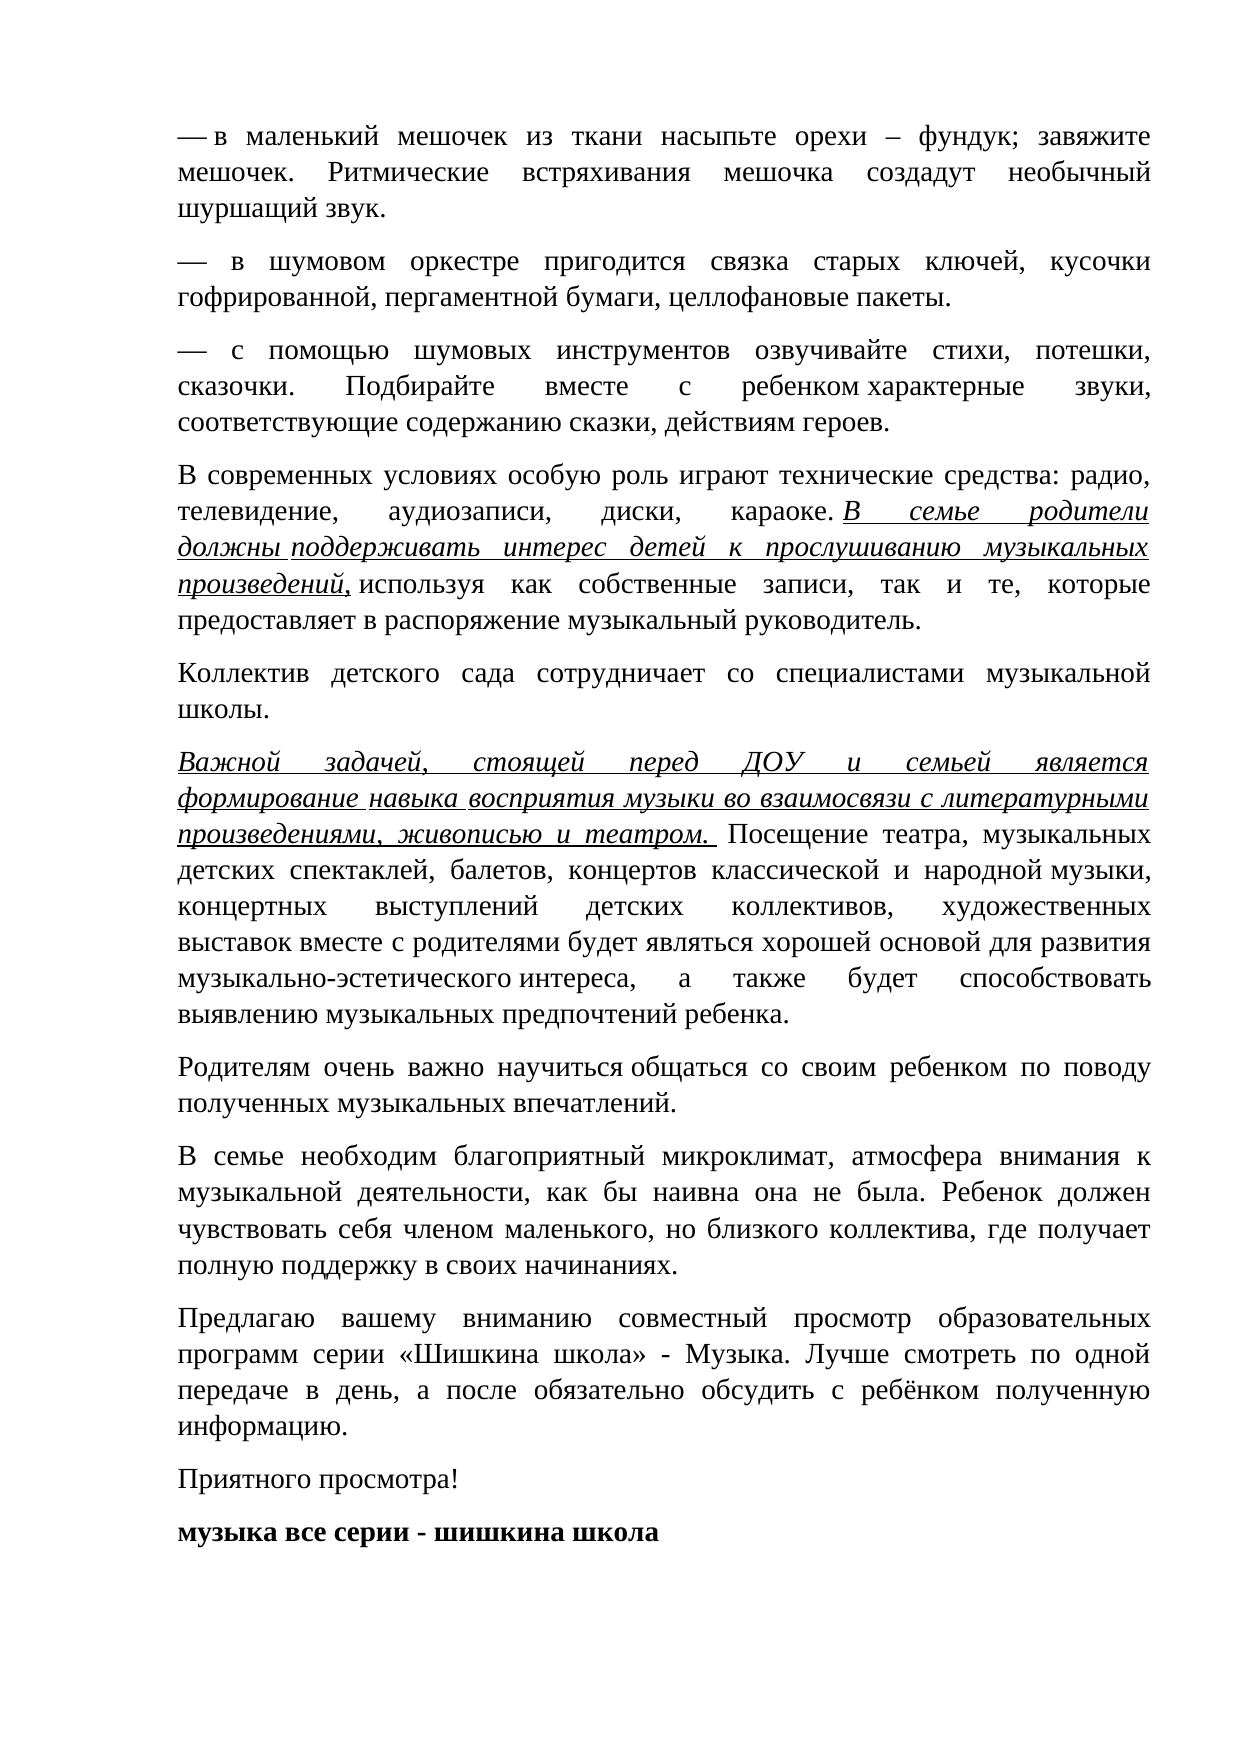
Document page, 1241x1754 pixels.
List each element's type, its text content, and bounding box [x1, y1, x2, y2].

text Приятного просмотра! [177, 1461, 1152, 1494]
text В современных условиях особую роль играют технические средства: радио, телевидение, аудиозаписи, диски, караоке. В семье родители должны поддерживать интерес детей к прослушиванию музыкальных произведений, используя как собственные записи, так и те, которые предоставляет в распоряжение музыкальный руководитель. [177, 457, 1152, 635]
text Родителям очень важно научиться общаться со своим ребенком по поводу полученных музыкальных впечатлений. [177, 1049, 1152, 1119]
text — в маленький мешочек из ткани насыпьте орехи – фундук; завяжите мешочек. Ритмические встряхивания мешочка создадут необычный шуршащий звук. [177, 118, 1152, 224]
text — с помощью шумовых инструментов озвучивайте стихи, потешки, сказочки. Подбирайте вместе с ребенком характерные звуки, соответствующие содержанию сказки, действиям героев. [177, 332, 1152, 438]
text Важной задачей, стоящей перед ДОУ и семьей является формирование навыка восприятия музыки во взаимосвязи с литературными произведениями, живописью и театром. Посещение театра, музыкальных детских спектаклей, балетов, концертов классической и народной музыки, концертных выступлений детских коллективов, художественных выставок вместе с родителями будет являться хорошей основой для развития музыкально-эстетического интереса, а также будет способствовать выявлению музыкальных предпочтений ребенка. [177, 744, 1152, 1030]
text В семье необходим благоприятный микроклимат, атмосфера внимания к музыкальной деятельности, как бы наивна она не была. Ребенок должен чувствовать себя членом маленького, но близкого коллектива, где получает полную поддержку в своих начинаниях. [177, 1138, 1152, 1280]
text — в шумовом оркестре пригодится связка старых ключей, кусочки гофрированной, пергаментной бумаги, целлофановые пакеты. [177, 243, 1152, 313]
text Коллектив детского сада сотрудничает со специалистами музыкальной школы. [177, 655, 1152, 724]
text Предлагаю вашему вниманию совместный просмотр образовательных программ серии «Шишкина школа» - Музыка. Лучше смотреть по одной передаче в день, а после обязательно обсудить с ребёнком полученную информацию. [177, 1300, 1152, 1442]
text музыка все серии - шишкина школа [177, 1514, 1152, 1547]
